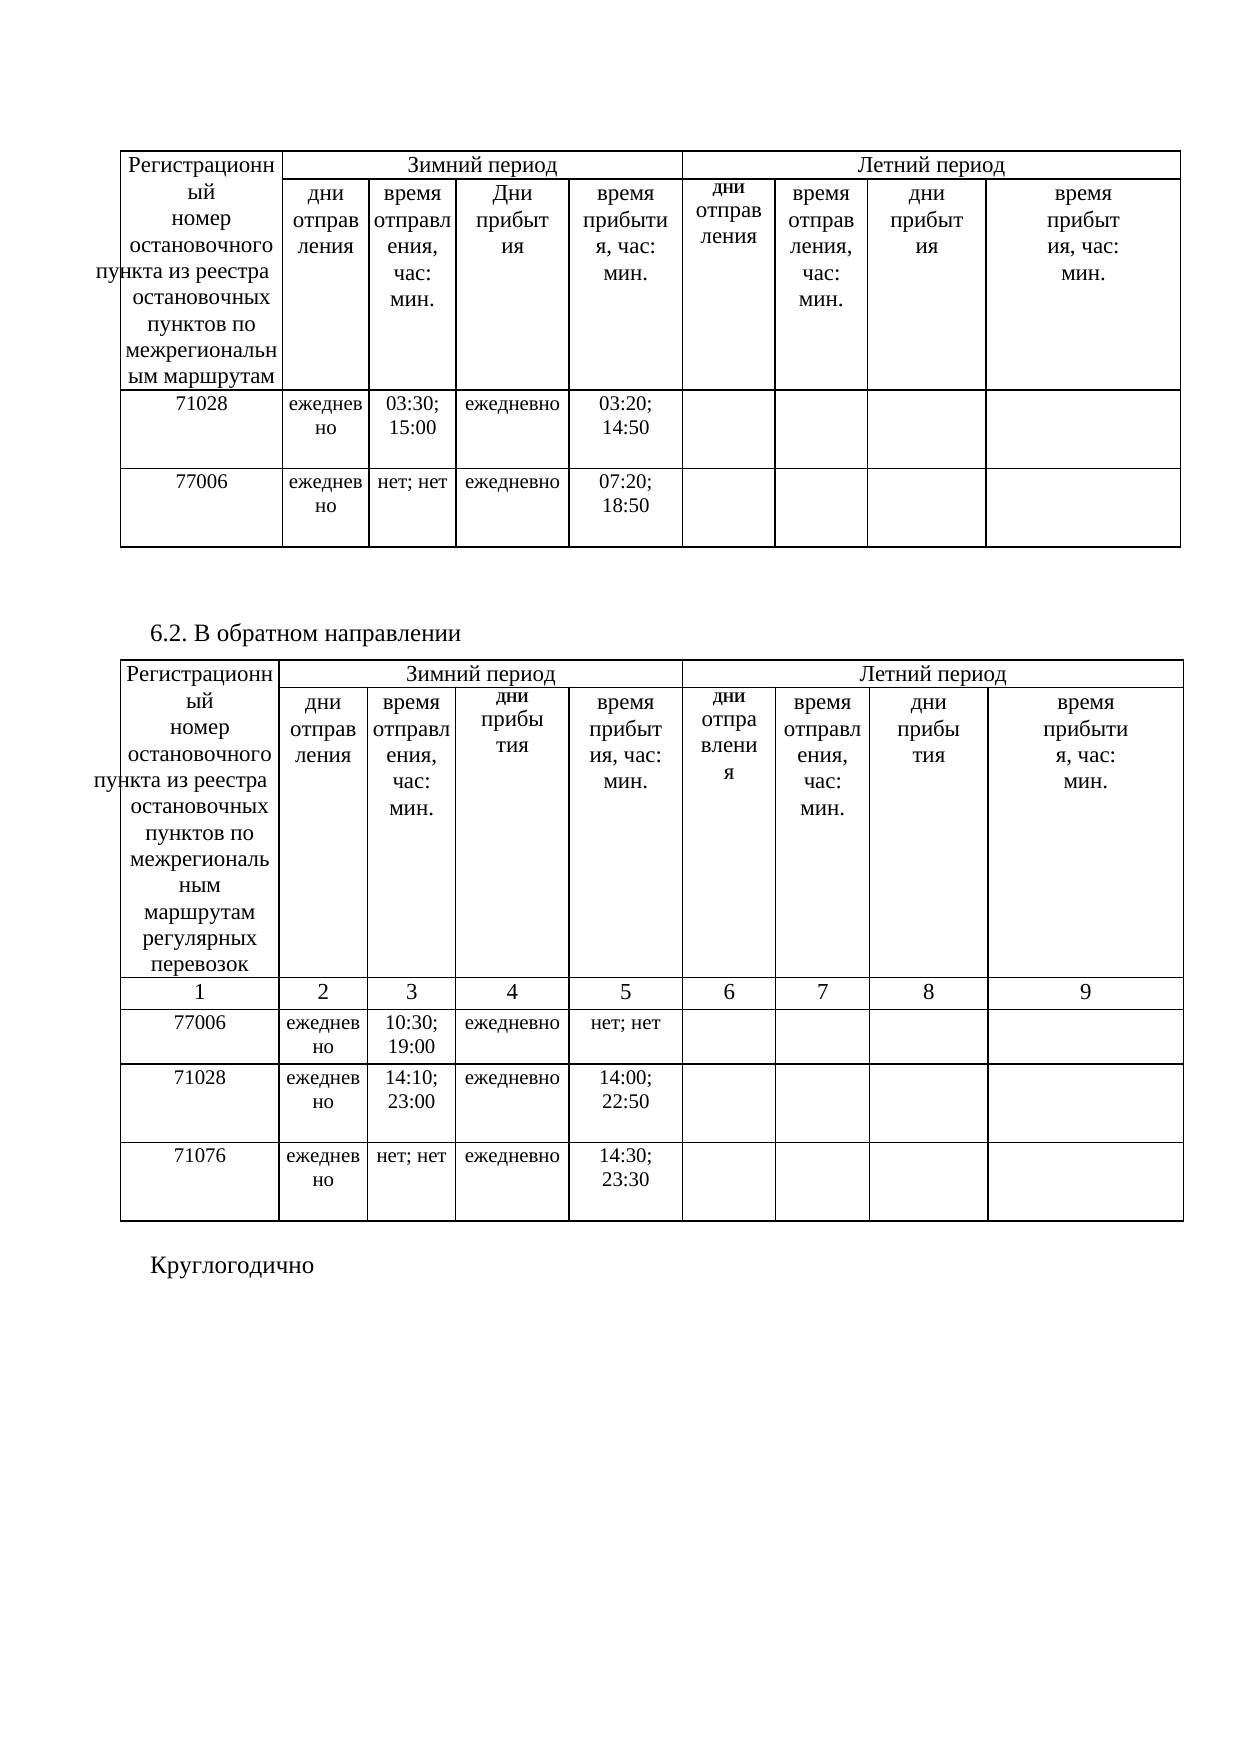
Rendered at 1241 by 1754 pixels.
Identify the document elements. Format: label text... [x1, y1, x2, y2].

table_cell [870, 1010, 987, 1063]
table_cell [987, 469, 1180, 546]
table_cell 1 [121, 978, 278, 1009]
table_cell 07:20; 18:50 [570, 469, 682, 546]
table_header Летний период [683, 152, 1180, 178]
table_cell 03:30; 15:00 [370, 391, 455, 468]
table_cell ежедневно [280, 1010, 367, 1063]
table_cell дни отправ ления [280, 688, 367, 977]
table_cell ежедневно [457, 469, 568, 546]
table_cell [870, 1143, 987, 1220]
table_cell [776, 1065, 869, 1141]
table_cell время прибыт ия, час: мин. [570, 688, 682, 977]
table_cell время отправл ения, час: мин. [368, 688, 455, 977]
text Круглогодично [150, 1250, 1090, 1279]
table_cell 7 [776, 978, 869, 1009]
table_cell 4 [456, 978, 568, 1009]
table_cell 14:10; 23:00 [368, 1065, 455, 1141]
table_cell 3 [368, 978, 455, 1009]
table_header Регистрационный номер остановочного пункта из реестра остановочных пунктов по межрегиональным маршрутам регулярных перевозок [121, 661, 278, 977]
table_cell ДНИ прибы тия [456, 688, 568, 977]
table_cell Дни прибыт ия [457, 180, 568, 389]
table_cell [870, 1065, 987, 1141]
table_cell время прибыти я, час: мин. [989, 688, 1183, 977]
table_cell дни отправ ления [283, 180, 368, 389]
table_cell ежедневно [456, 1010, 568, 1063]
table_cell [868, 391, 985, 468]
table_cell [683, 469, 774, 546]
table_cell [776, 1143, 869, 1220]
table_cell 10:30; 19:00 [368, 1010, 455, 1063]
table_cell 6 [683, 978, 775, 1009]
table_cell [683, 391, 774, 468]
table_cell 03:20; 14:50 [570, 391, 682, 468]
table_cell [683, 1010, 775, 1063]
table_cell 71028 [121, 391, 282, 468]
table_cell [868, 469, 985, 546]
table_cell [683, 1143, 775, 1220]
table_cell [989, 1065, 1183, 1141]
table_cell время прибыти я, час: мин. [570, 180, 682, 389]
table_cell дни прибы тия [870, 688, 987, 977]
table_cell [776, 469, 867, 546]
table_cell [683, 1065, 775, 1141]
table_cell 14:30; 23:30 [570, 1143, 682, 1220]
table_cell ежедневно [280, 1143, 367, 1220]
table_header Зимний период [283, 152, 682, 178]
table_cell 71028 [121, 1065, 278, 1141]
table_header Летний период [683, 661, 1183, 687]
table_cell время отправл ения, час: мин. [776, 688, 869, 977]
table_cell [987, 391, 1180, 468]
table_cell ежедневно [283, 469, 368, 546]
table_cell время отправ ления, час: мин. [776, 180, 867, 389]
table_cell 2 [280, 978, 367, 1009]
table_cell ежедневно [456, 1143, 568, 1220]
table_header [121, 152, 282, 389]
table_cell [989, 1010, 1183, 1063]
table_cell 14:00; 22:50 [570, 1065, 682, 1141]
table_cell нет; нет [368, 1143, 455, 1220]
table_cell 9 [989, 978, 1183, 1009]
table_cell дни прибыт ия [868, 180, 985, 389]
table_cell время прибыт ия, час: мин. [987, 180, 1180, 389]
text 6.2. В обратном направлении [150, 618, 1090, 646]
table_cell 5 [570, 978, 682, 1009]
table_cell [776, 1010, 869, 1063]
table_cell ежедневно [280, 1065, 367, 1141]
table_cell 71076 [121, 1143, 278, 1220]
table_cell ежедневно [283, 391, 368, 468]
table_cell нет; нет [570, 1010, 682, 1063]
table_cell время отправл ения, час: мин. [370, 180, 455, 389]
table_cell нет; нет [370, 469, 455, 546]
table_cell 77006 [121, 1010, 278, 1063]
table_cell [989, 1143, 1183, 1220]
table_cell ежедневно [456, 1065, 568, 1141]
table_header Зимний период [280, 661, 682, 687]
table_cell ежедневно [457, 391, 568, 468]
table_cell ДНИ отпра влени я [683, 688, 775, 977]
table_cell 8 [870, 978, 987, 1009]
table_cell 77006 [121, 469, 282, 546]
table_cell [776, 391, 867, 468]
table_cell ДНИ отправ ления [683, 180, 774, 389]
